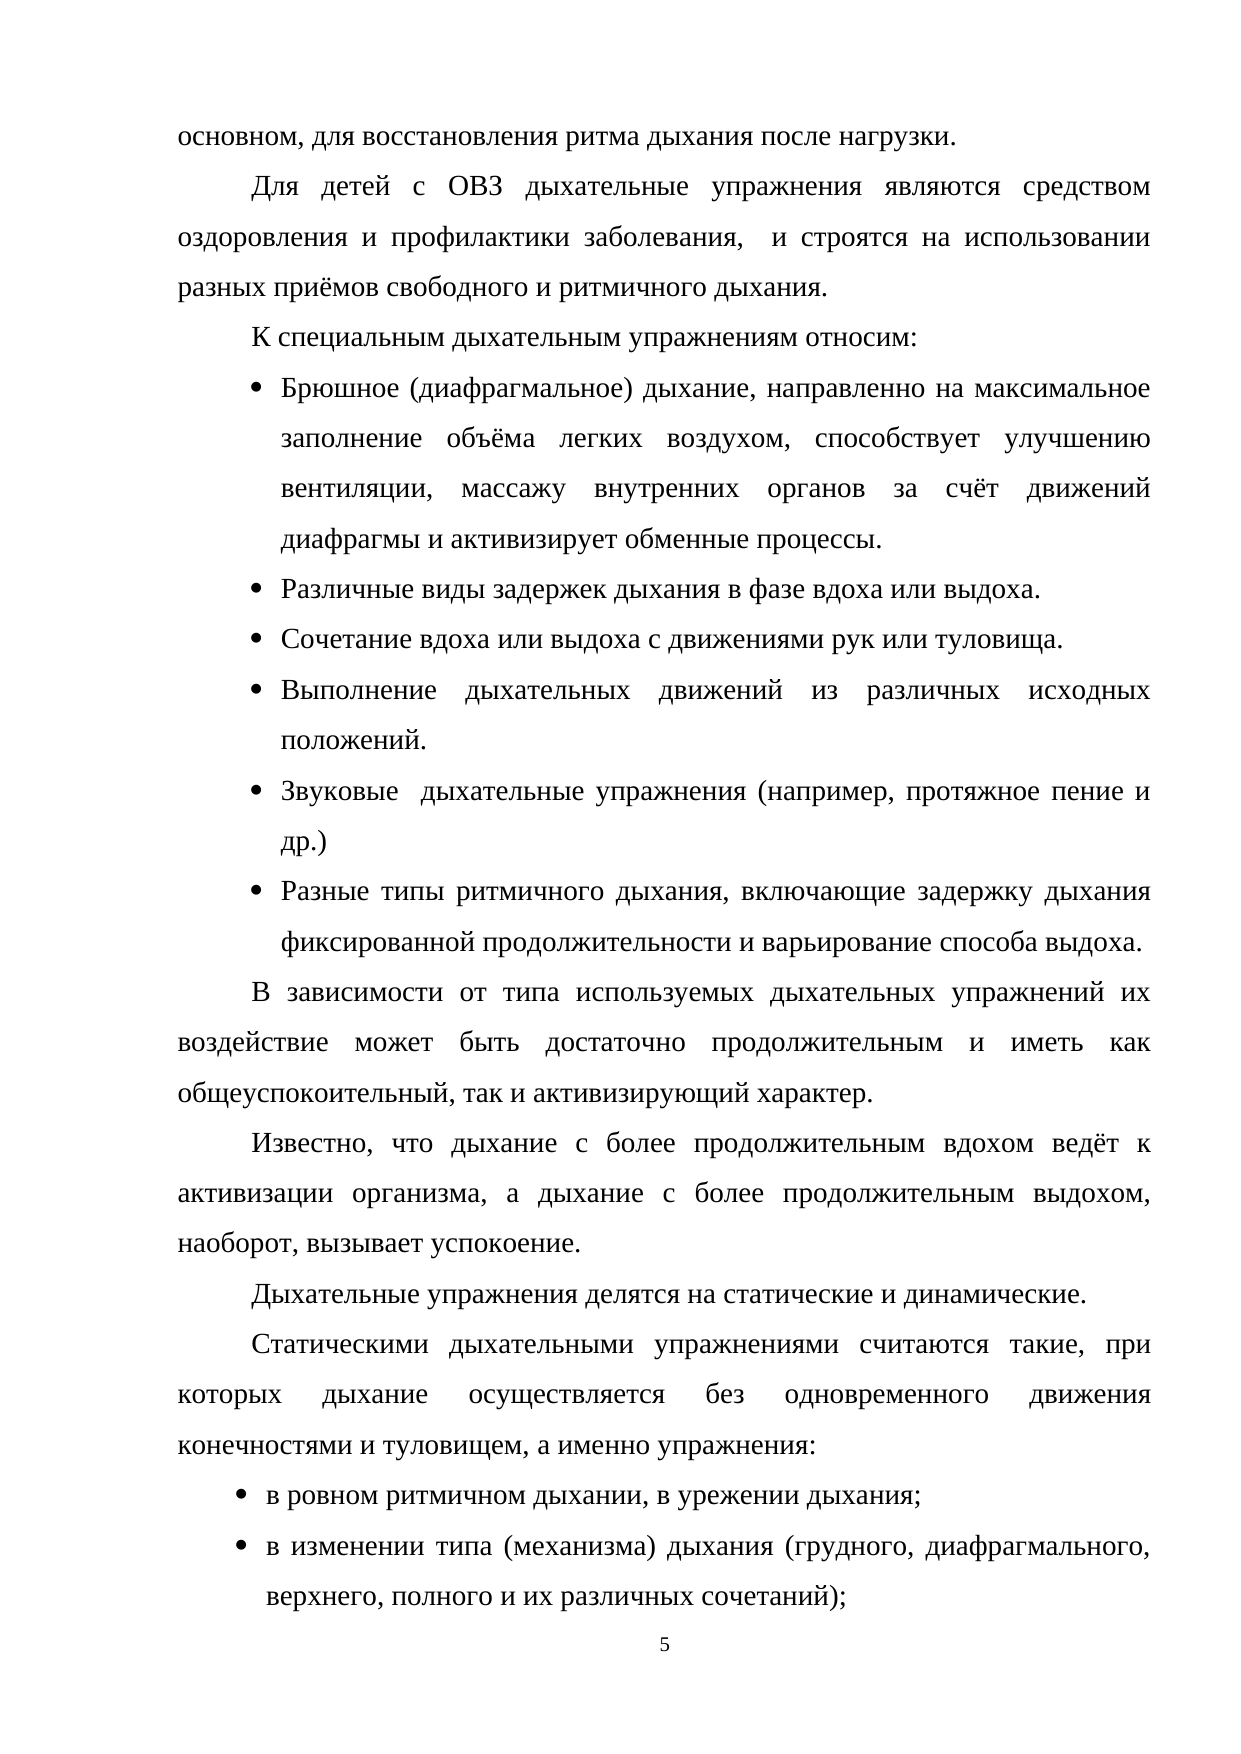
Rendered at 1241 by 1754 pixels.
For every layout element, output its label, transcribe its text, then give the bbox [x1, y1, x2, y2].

text К специальным дыхательным упражнениям относим: [177, 319, 1152, 353]
list Сочетание вдоха или выдоха с движениями рук или туловища. [251, 621, 1152, 655]
list Выполнение дыхательных движений из различных исходных положений. [251, 672, 1152, 756]
text Дыхательные упражнения делятся на статические и динамические. [177, 1276, 1152, 1309]
list Брюшное (диафрагмальное) дыхание, направленно на максимальное заполнение объёма легких воздухом, способствует улучшению вентиляции, массажу внутренних органов за счёт движений диафрагмы и активизирует обменные процессы. [251, 370, 1152, 554]
list Звуковые дыхательные упражнения (например, протяжное пение и др.) [251, 773, 1152, 857]
list Различные виды задержек дыхания в фазе вдоха или выдоха. [251, 571, 1152, 605]
list в изменении типа (механизма) дыхания (грудного, диафрагмального, верхнего, полного и их различных сочетаний); [236, 1528, 1152, 1612]
list в ровном ритмичном дыхании, в урежении дыхания; [236, 1477, 1152, 1511]
text Статическими дыхательными упражнениями считаются такие, при которых дыхание осуществляется без одновременного движения конечностями и туловищем, а именно упражнения: [177, 1326, 1152, 1460]
text В зависимости от типа используемых дыхательных упражнений их воздействие может быть достаточно продолжительным и иметь как общеуспокоительный, так и активизирующий характер. [177, 974, 1152, 1108]
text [177, 118, 1152, 152]
list Разные типы ритмичного дыхания, включающие задержку дыхания фиксированной продолжительности и варьирование способа выдоха. [251, 873, 1152, 957]
text Известно, что дыхание с более продолжительным вдохом ведёт к активизации организма, а дыхание с более продолжительным выдохом, наоборот, вызывает успокоение. [177, 1125, 1152, 1259]
text Для детей с ОВЗ дыхательные упражнения являются средством оздоровления и профилактики заболевания, и строятся на использовании разных приёмов свободного и ритмичного дыхания. [177, 168, 1152, 303]
